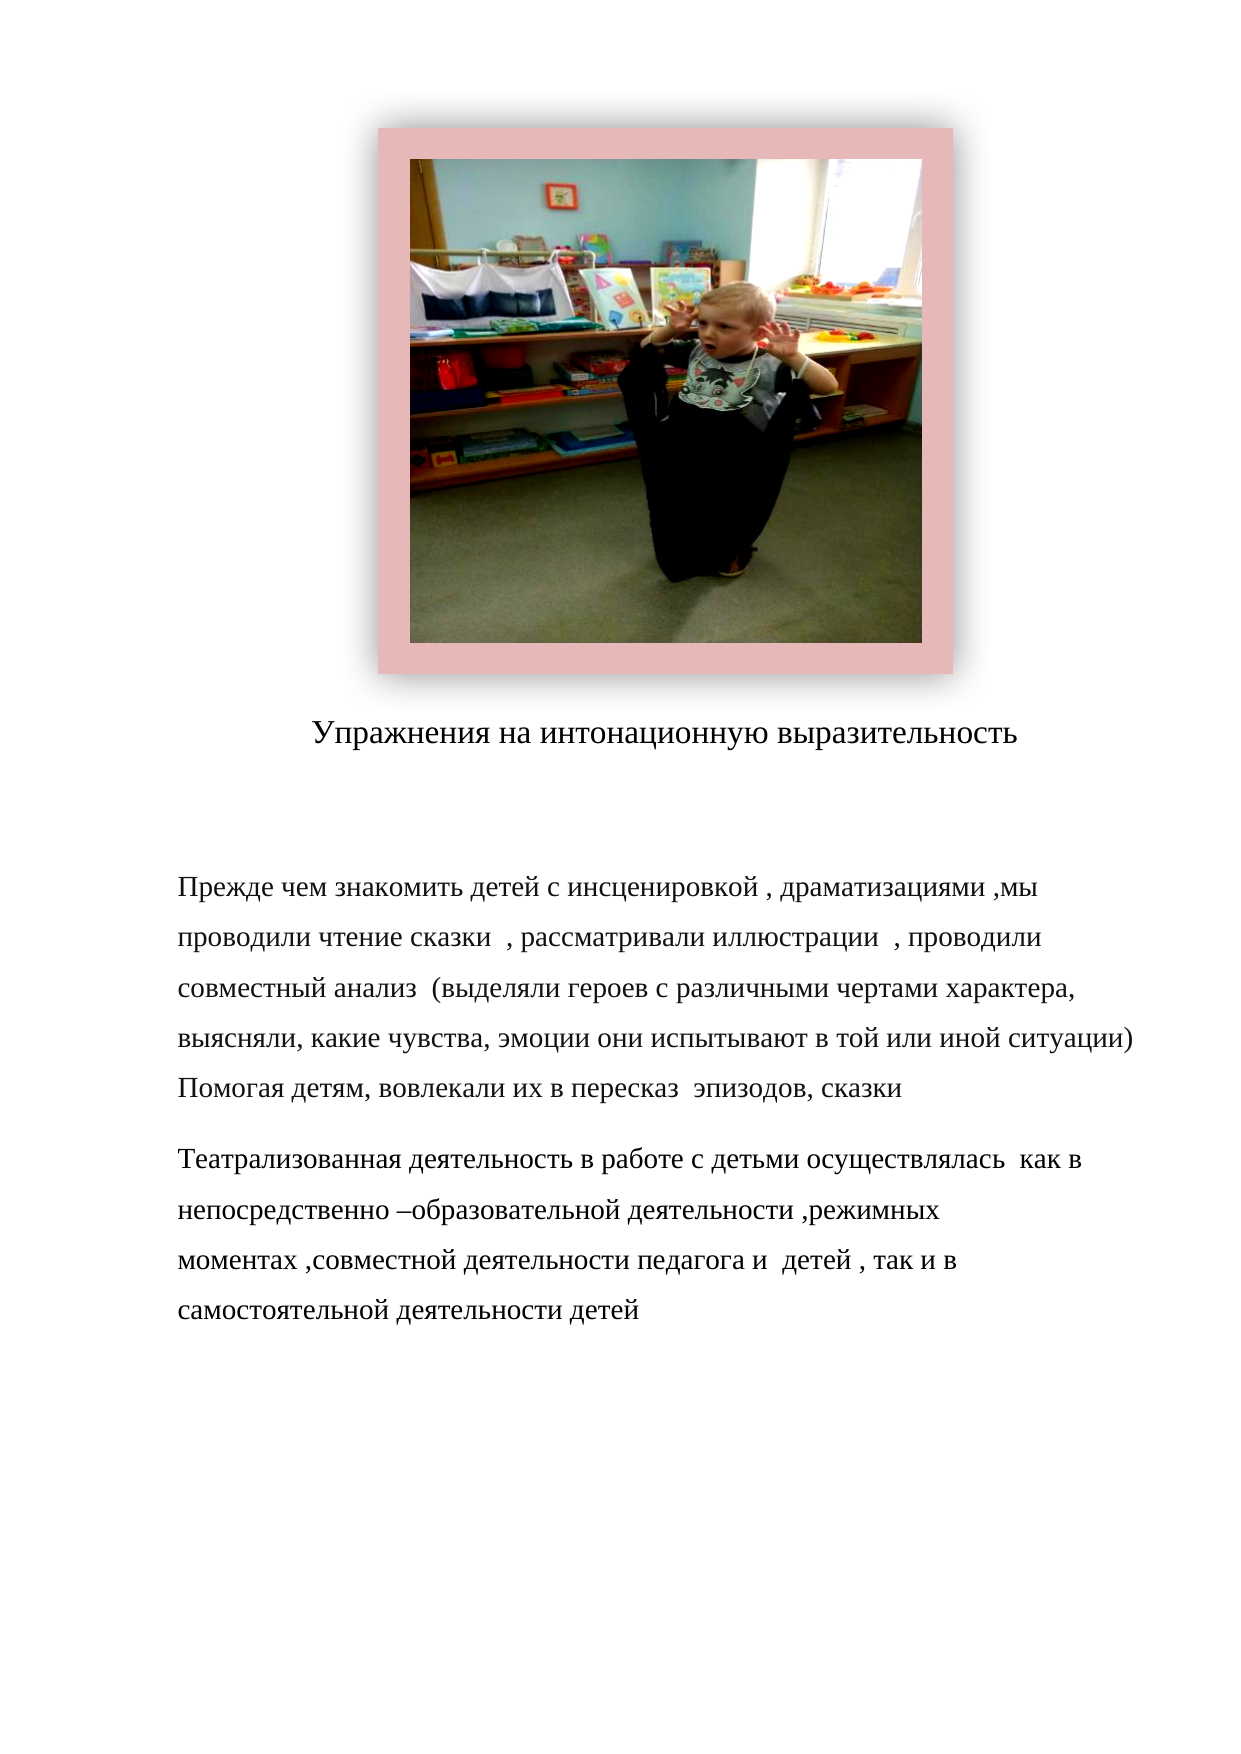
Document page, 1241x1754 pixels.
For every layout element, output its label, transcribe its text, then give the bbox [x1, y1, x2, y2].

text Театрализованная деятельность в работе с детьми осуществлялась как в непосредственно –образовательной деятельности ,режимных моментах ,совместной деятельности педагога и детей , так и в самостоятельной деятельности детей [177, 1141, 1152, 1326]
text Прежде чем знакомить детей с инсценировкой , драматизациями ,мы проводили чтение сказки , рассматривали иллюстрации , проводили совместный анализ (выделяли героев с различными чертами характера, выясняли, какие чувства, эмоции они испытывают в той или иной ситуации) [177, 869, 1152, 1053]
text Упражнения на интонационную выразительность [177, 712, 1152, 751]
text Помогая детям, вовлекали их в пересказ эпизодов, сказки [177, 1070, 1152, 1104]
